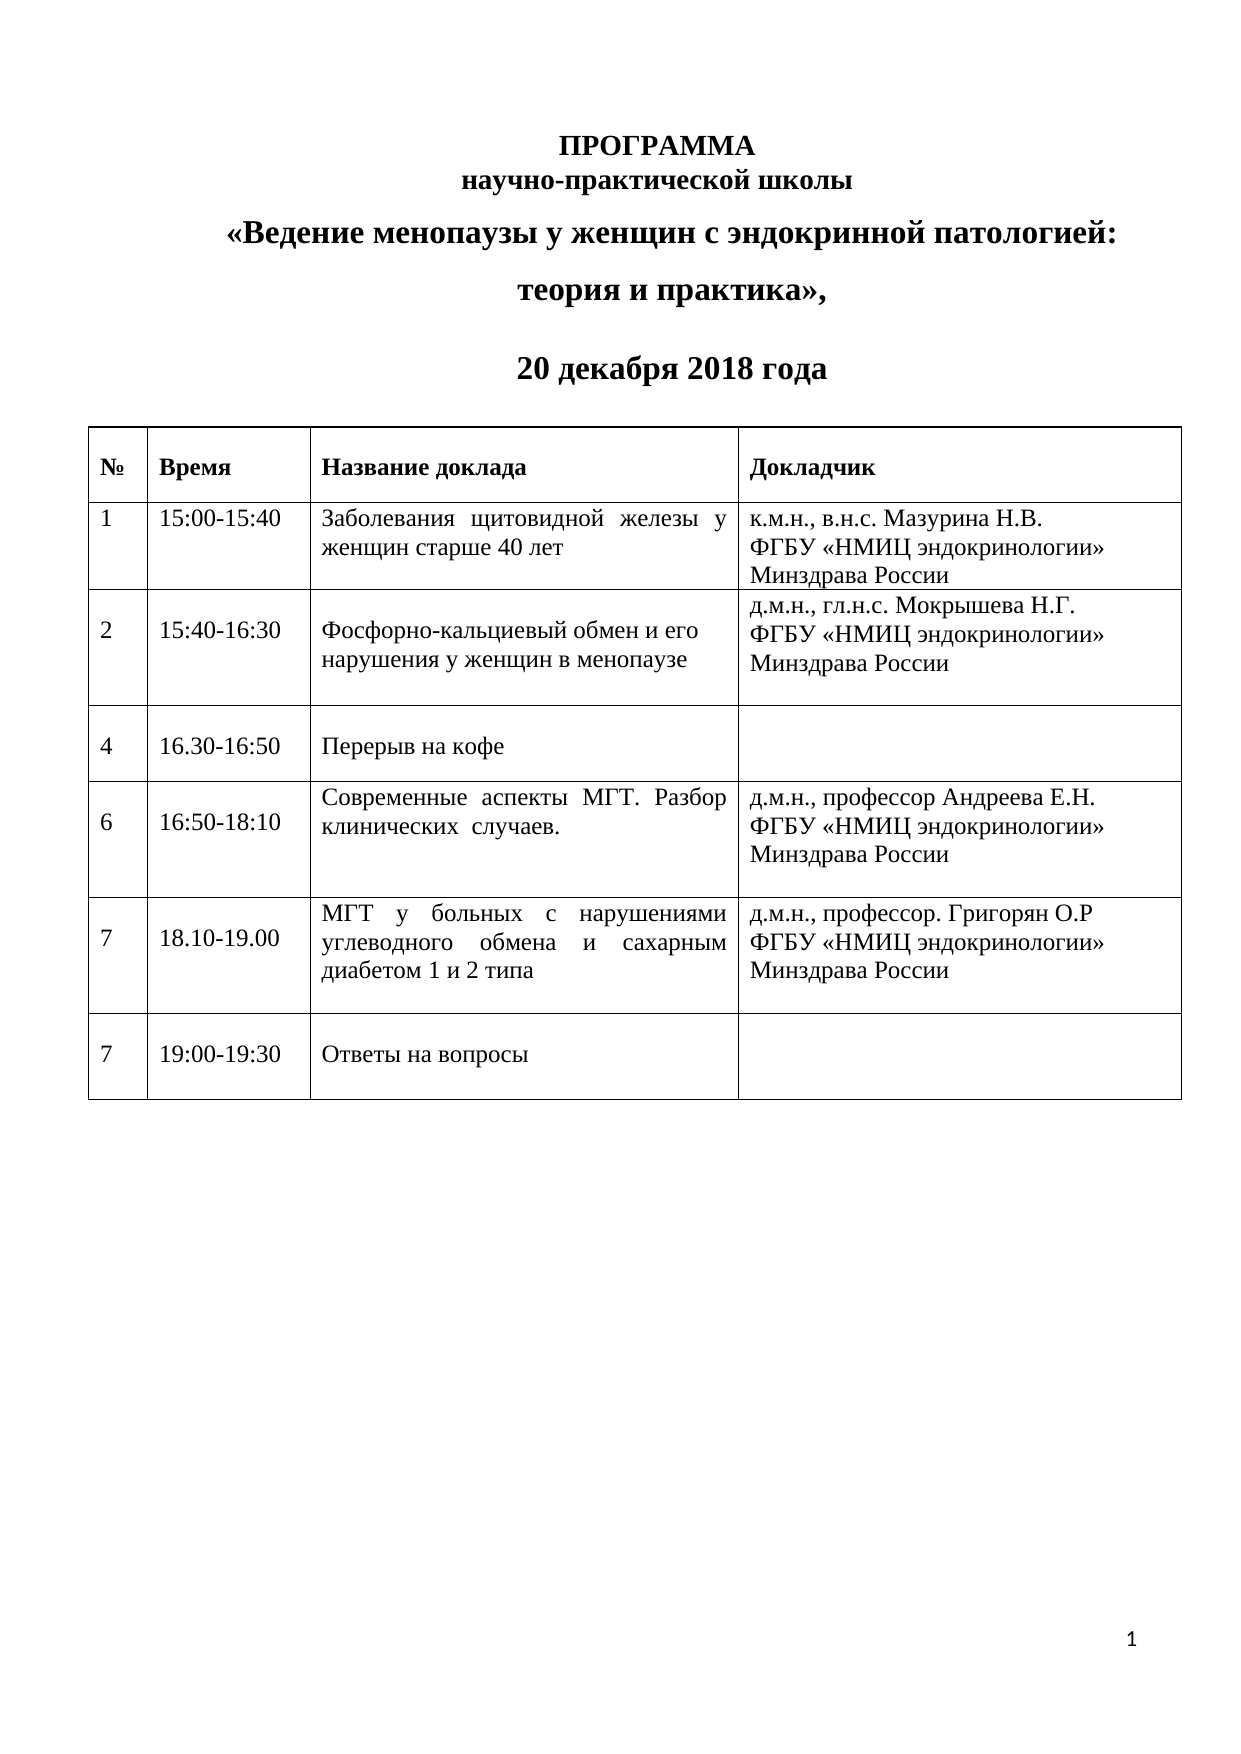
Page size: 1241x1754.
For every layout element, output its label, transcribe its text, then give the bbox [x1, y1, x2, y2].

table_cell Заболевания щитовидной железы у женщин старше 40 лет [311, 503, 738, 589]
table_cell 19:00-19:30 [148, 1014, 310, 1099]
table_cell 16.30-16:50 [148, 706, 310, 781]
table_cell 15:40-16:30 [148, 590, 310, 705]
table_cell [739, 1014, 1181, 1099]
table_cell 2 [89, 590, 147, 705]
table_cell 16:50-18:10 [148, 782, 310, 897]
table_cell 7 [89, 898, 147, 1013]
table_cell Фосфорно-кальциевый обмен и его нарушения у женщин в менопаузе [311, 590, 738, 705]
table_cell д.м.н., профессор Андреева Е.Н. ФГБУ «НМИЦ эндокринологии» Минздрава России [739, 782, 1181, 897]
table_cell 7 [89, 1014, 147, 1099]
table_cell 15:00-15:40 [148, 503, 310, 589]
table_header Докладчик [739, 428, 1181, 502]
text 20 декабря 2018 года [207, 348, 1137, 386]
table_header Название доклада [311, 428, 738, 502]
list научно-практической школы [177, 162, 1137, 196]
table_cell 6 [89, 782, 147, 897]
list ПРОГРАММА [177, 128, 1137, 162]
table_cell д.м.н., профессор. Григорян О.Р ФГБУ «НМИЦ эндокринологии» Минздрава России [739, 898, 1181, 1013]
table_cell МГТ у больных с нарушениями углеводного обмена и сахарным диабетом 1 и 2 типа [311, 898, 738, 1013]
table_cell 18.10-19.00 [148, 898, 310, 1013]
text «Ведение менопаузы у женщин с эндокринной патологией: теория и практика», [207, 212, 1137, 308]
table_cell [739, 706, 1181, 781]
table_cell д.м.н., гл.н.с. Мокрышева Н.Г. ФГБУ «НМИЦ эндокринологии» Минздрава России [739, 590, 1181, 705]
table_cell Современные аспекты МГТ. Разбор клинических случаев. [311, 782, 738, 897]
table_cell 1 [89, 503, 147, 589]
table_cell Перерыв на кофе [311, 706, 738, 781]
table_cell 4 [89, 706, 147, 781]
table_header Время [148, 428, 310, 502]
table_header № [89, 428, 147, 502]
table_cell Ответы на вопросы [311, 1014, 738, 1099]
table_cell к.м.н., в.н.с. Мазурина Н.В. ФГБУ «НМИЦ эндокринологии» Минздрава России [739, 503, 1181, 589]
